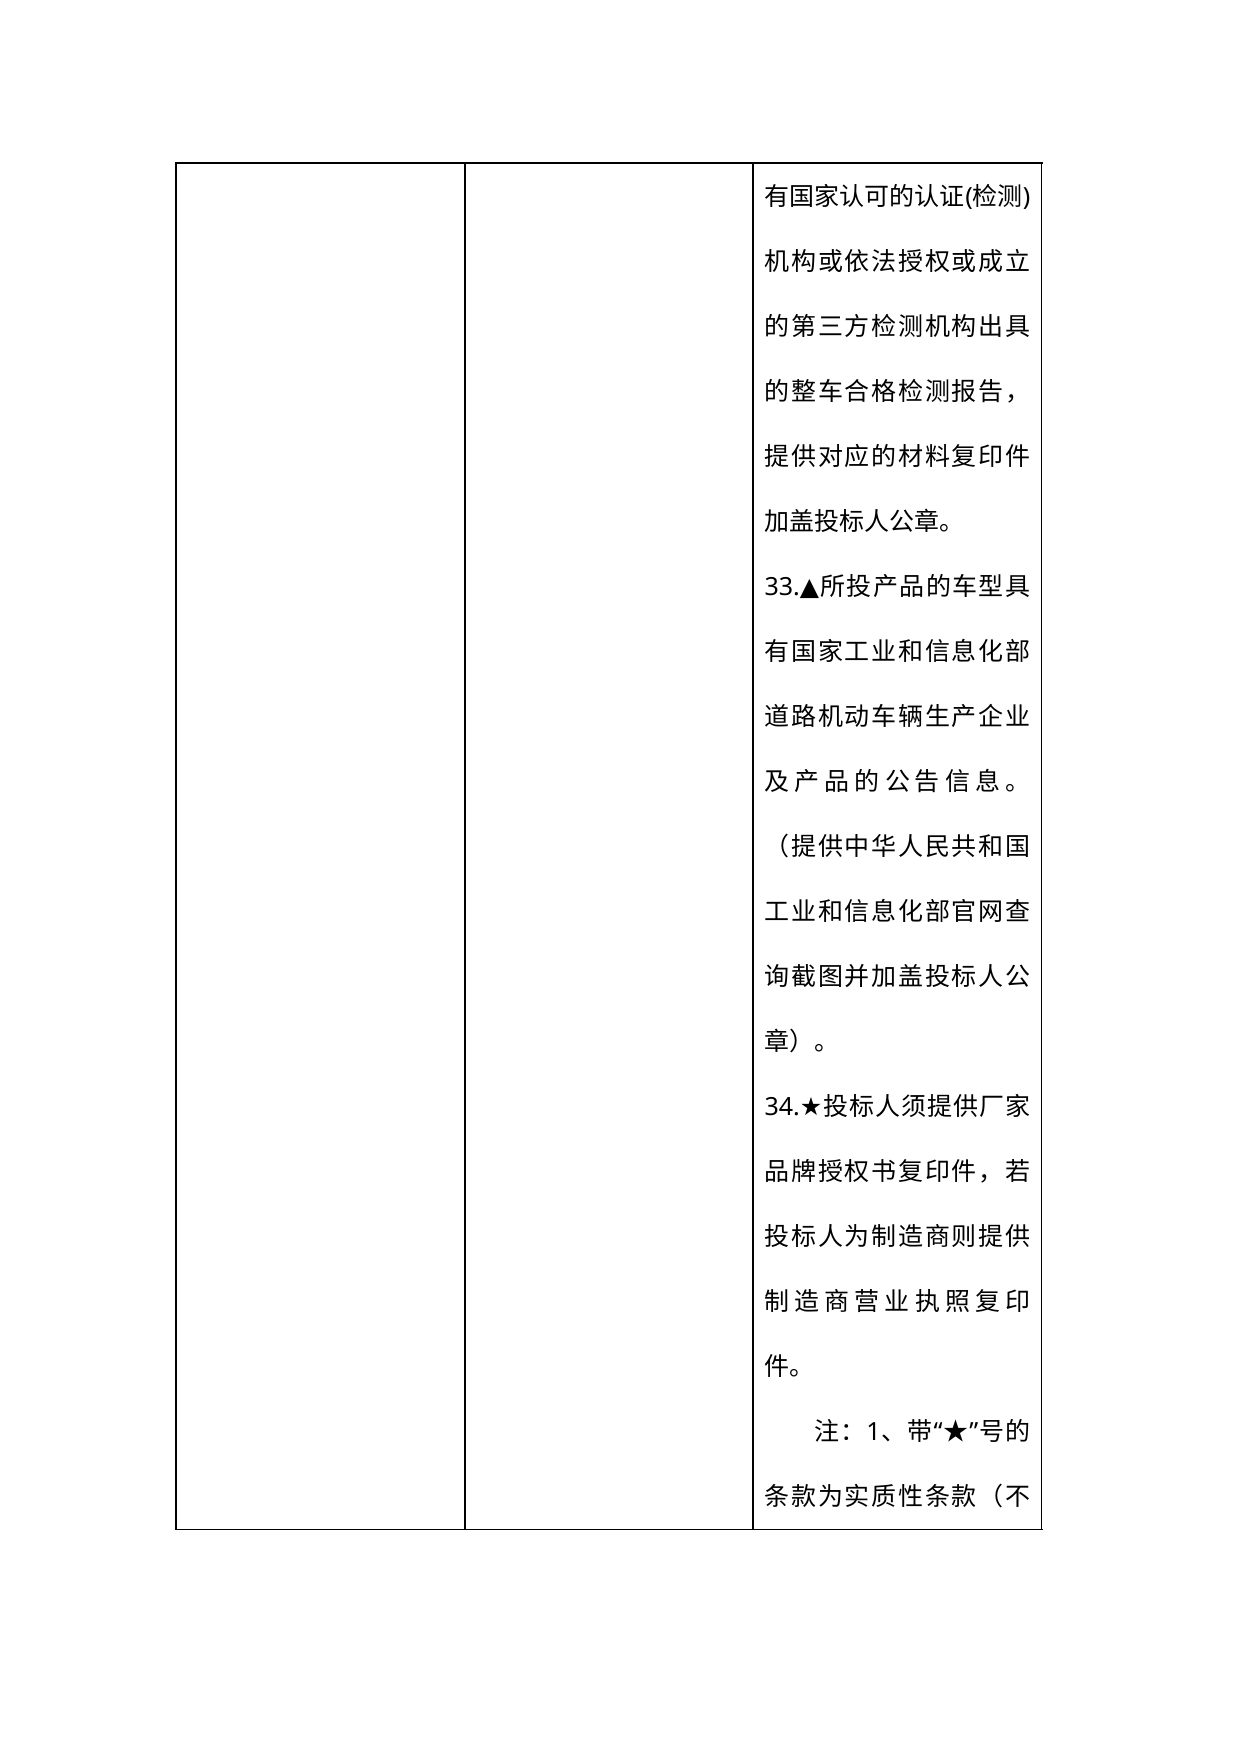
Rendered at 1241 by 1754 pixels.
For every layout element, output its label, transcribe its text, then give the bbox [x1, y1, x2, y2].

table_cell ★ [466, 164, 752, 1528]
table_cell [754, 164, 1041, 1528]
table_cell 1 [177, 164, 464, 1528]
